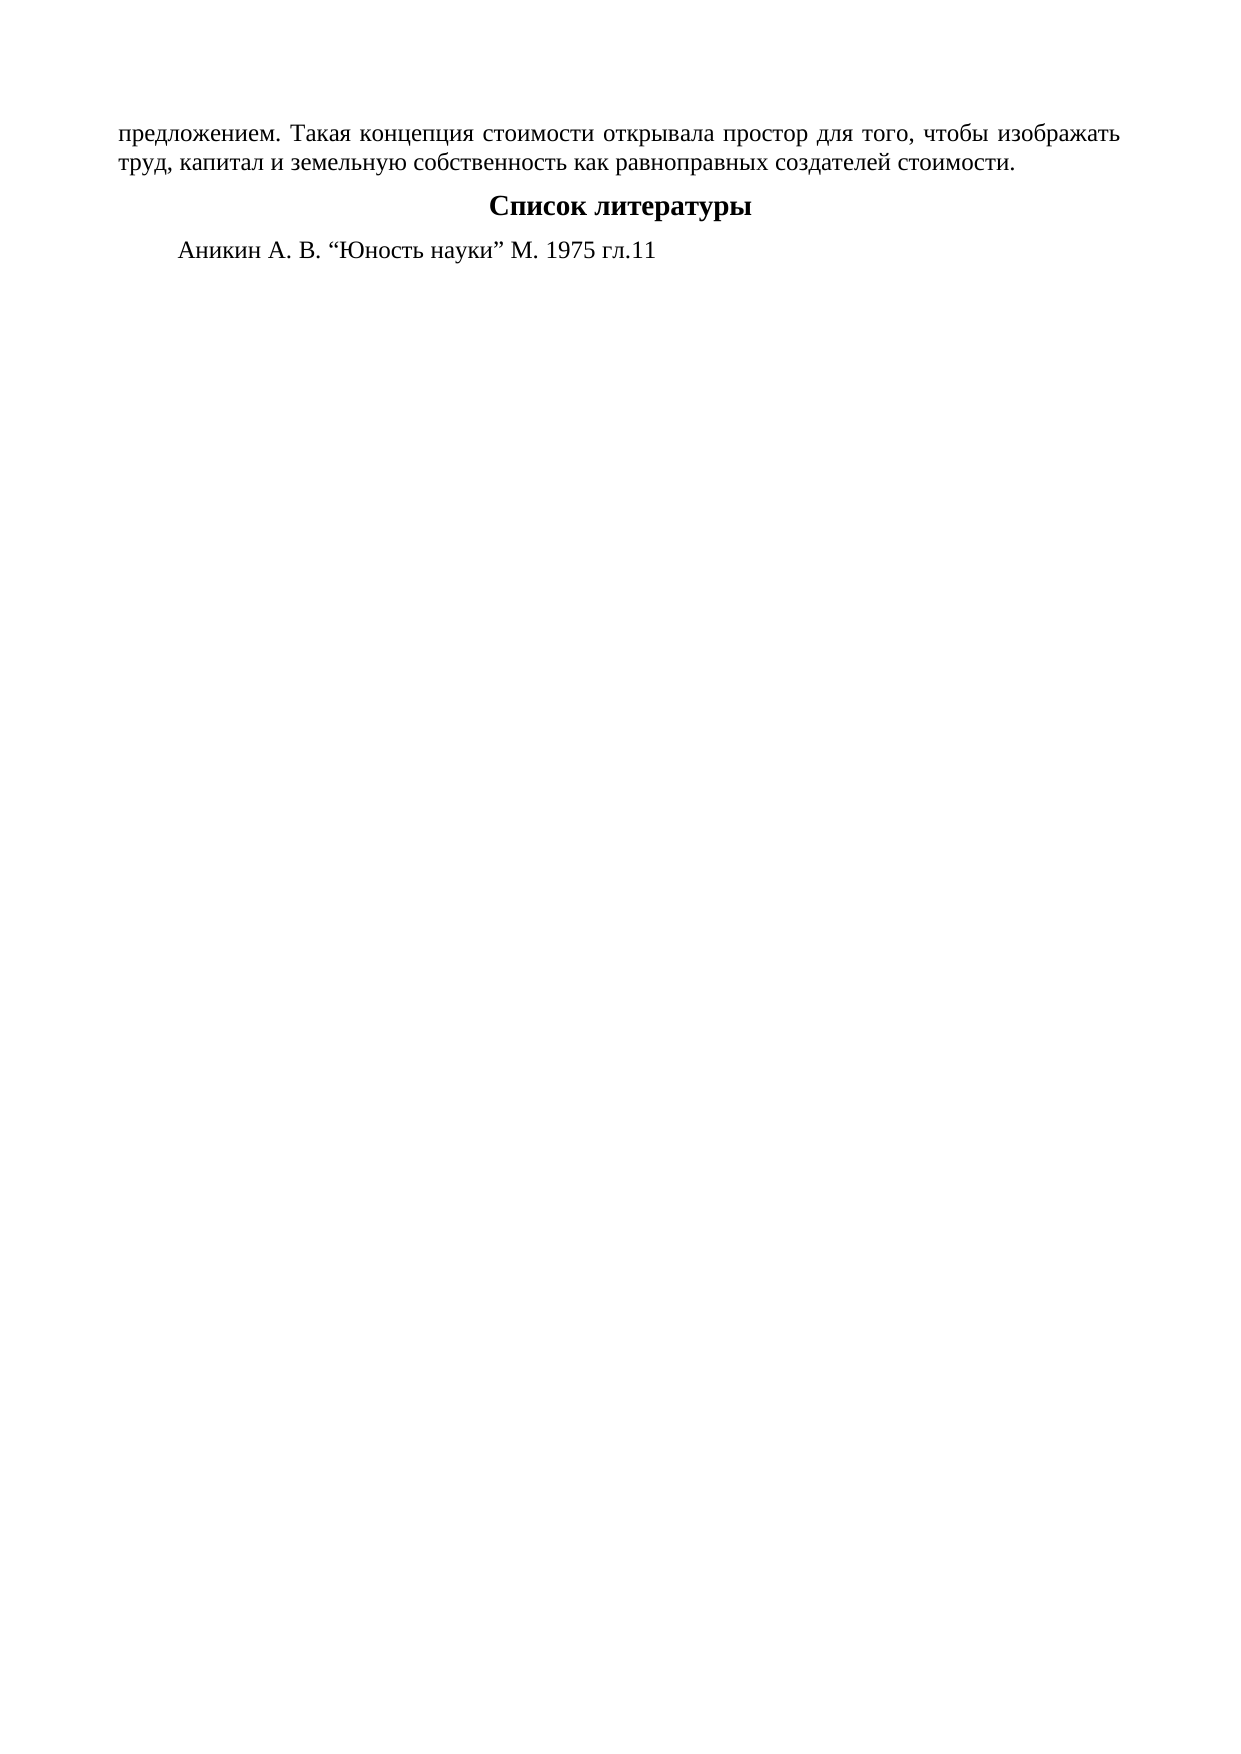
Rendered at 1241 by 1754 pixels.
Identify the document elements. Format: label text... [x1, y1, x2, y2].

text Аникин А. В. “Юность науки” М. 1975 гл.11 [118, 235, 1122, 264]
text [118, 118, 1122, 176]
text Список литературы [118, 189, 1122, 222]
